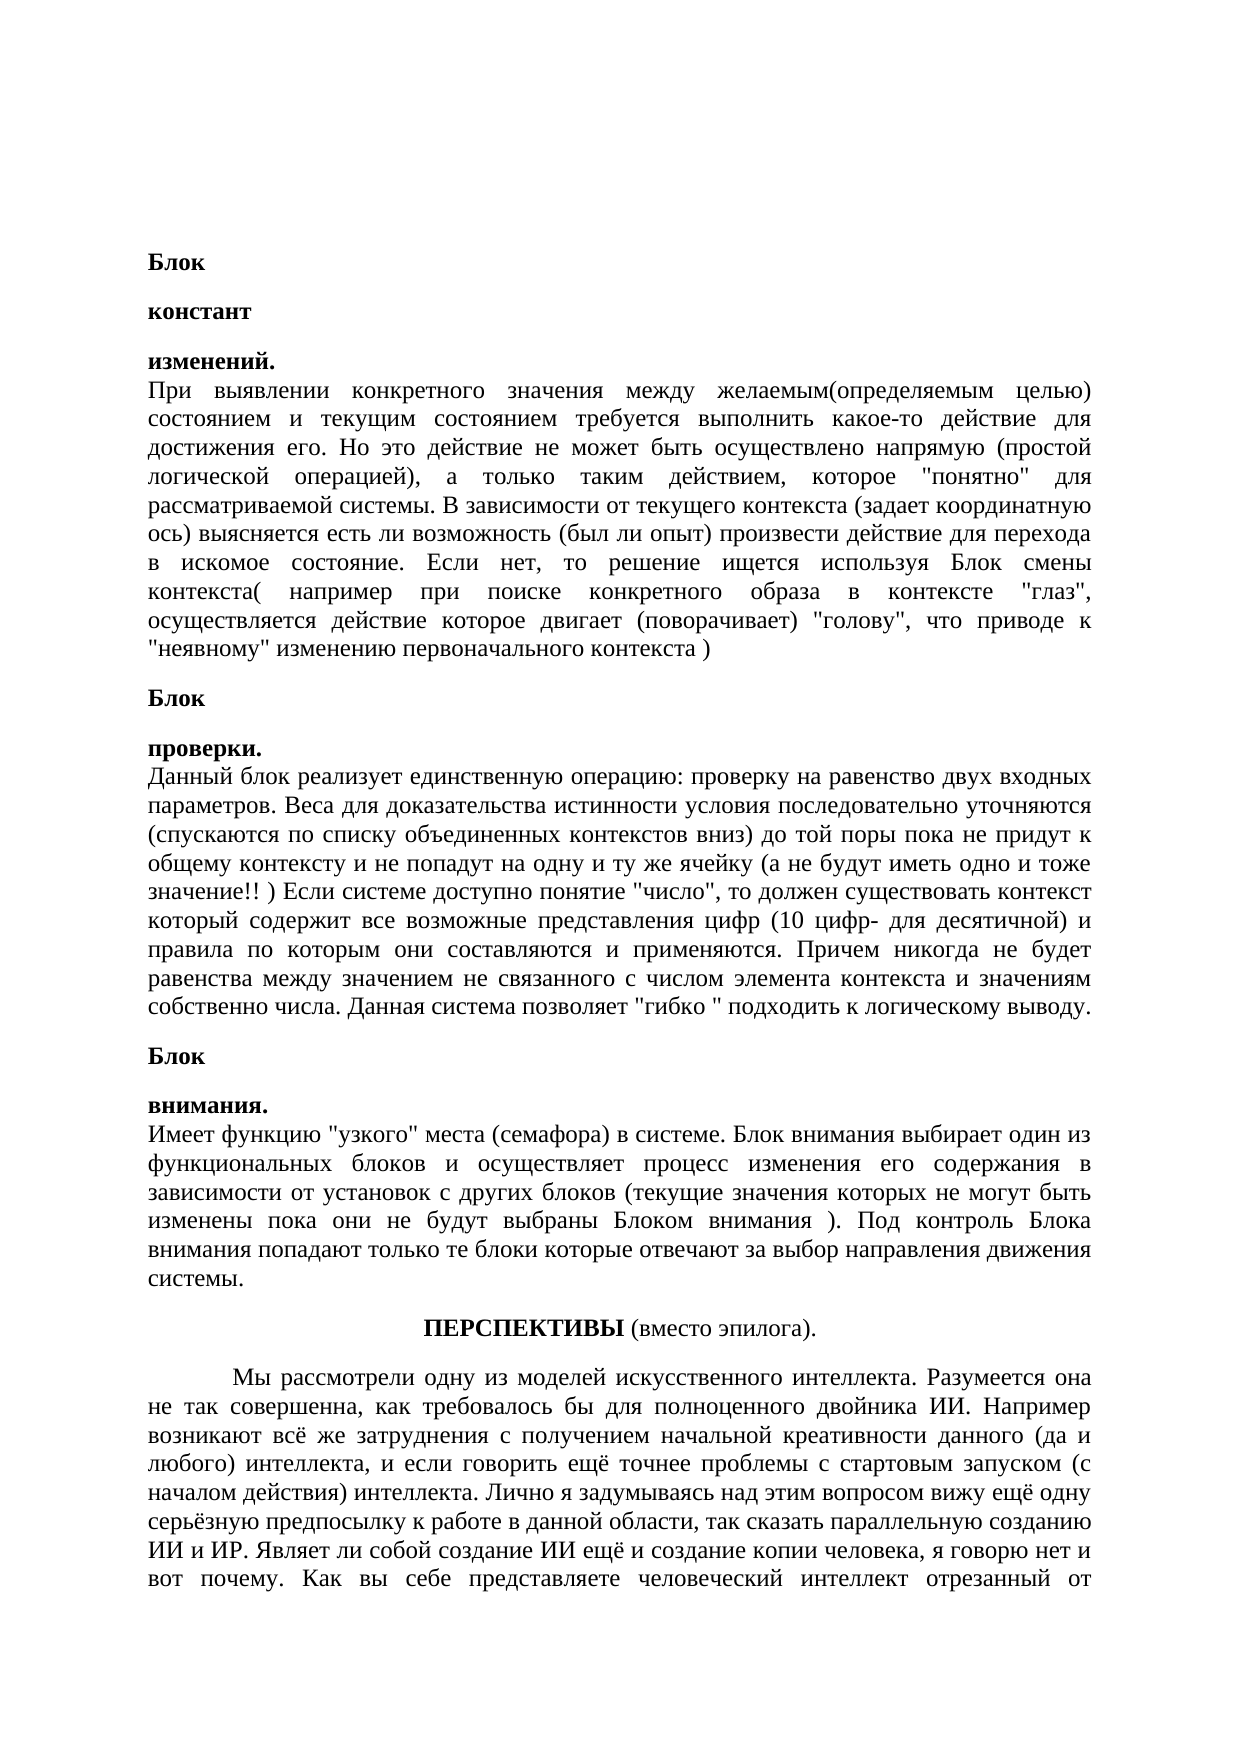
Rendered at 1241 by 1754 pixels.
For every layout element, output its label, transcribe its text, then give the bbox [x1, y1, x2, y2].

text Блок [148, 683, 1092, 712]
text ПЕРСПЕКТИВЫ (вместо эпилога). [148, 1313, 1092, 1341]
text констант [148, 296, 1092, 325]
text Блок [148, 247, 1092, 276]
text проверки. Данный блок реализует единственную операцию: проверку на равенство двух входных параметров. Веса для доказательства истинности условия последовательно уточняются (спускаются по списку объединенных контекстов вниз) до той поры пока не придут к общему контексту и не попадут на одну и ту же ячейку (а не будут иметь одно и тоже значение!! ) Если системе доступно понятие "число", то должен существовать контекст который содержит все возможные представления цифр (10 цифр- для десятичной) и правила по которым они составляются и применяются. Причем никогда не будет равенства между значением не связанного с числом элемента контекста и значениям собственно числа. Данная система позволяет "гибко " подходить к логическому выводу. [148, 733, 1092, 1020]
text внимания. Имеет функцию "узкого" места (семафора) в системе. Блок внимания выбирает один из функциональных блоков и осуществляет процесс изменения его содержания в зависимости от установок с других блоков (текущие значения которых не могут быть изменены пока они не будут выбраны Блоком внимания ). Под контроль Блока внимания попадают только те блоки которые отвечают за выбор направления движения системы. [148, 1091, 1092, 1292]
text Блок [148, 1041, 1092, 1070]
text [148, 1362, 1092, 1592]
text изменений. При выявлении конкретного значения между желаемым(определяемым целью) состоянием и текущим состоянием требуется выполнить какое-то действие для достижения его. Но это действие не может быть осуществлено напрямую (простой логической операцией), а только таким действием, которое "понятно" для рассматриваемой системы. В зависимости от текущего контекста (задает координатную ось) выясняется есть ли возможность (был ли опыт) произвести действие для перехода в искомое состояние. Если нет, то решение ищется используя Блок смены контекста( например при поиске конкретного образа в контексте "глаз", осуществляется действие которое двигает (поворачивает) "голову", что приводе к "неявному" изменению первоначального контекста ) [148, 346, 1092, 662]
